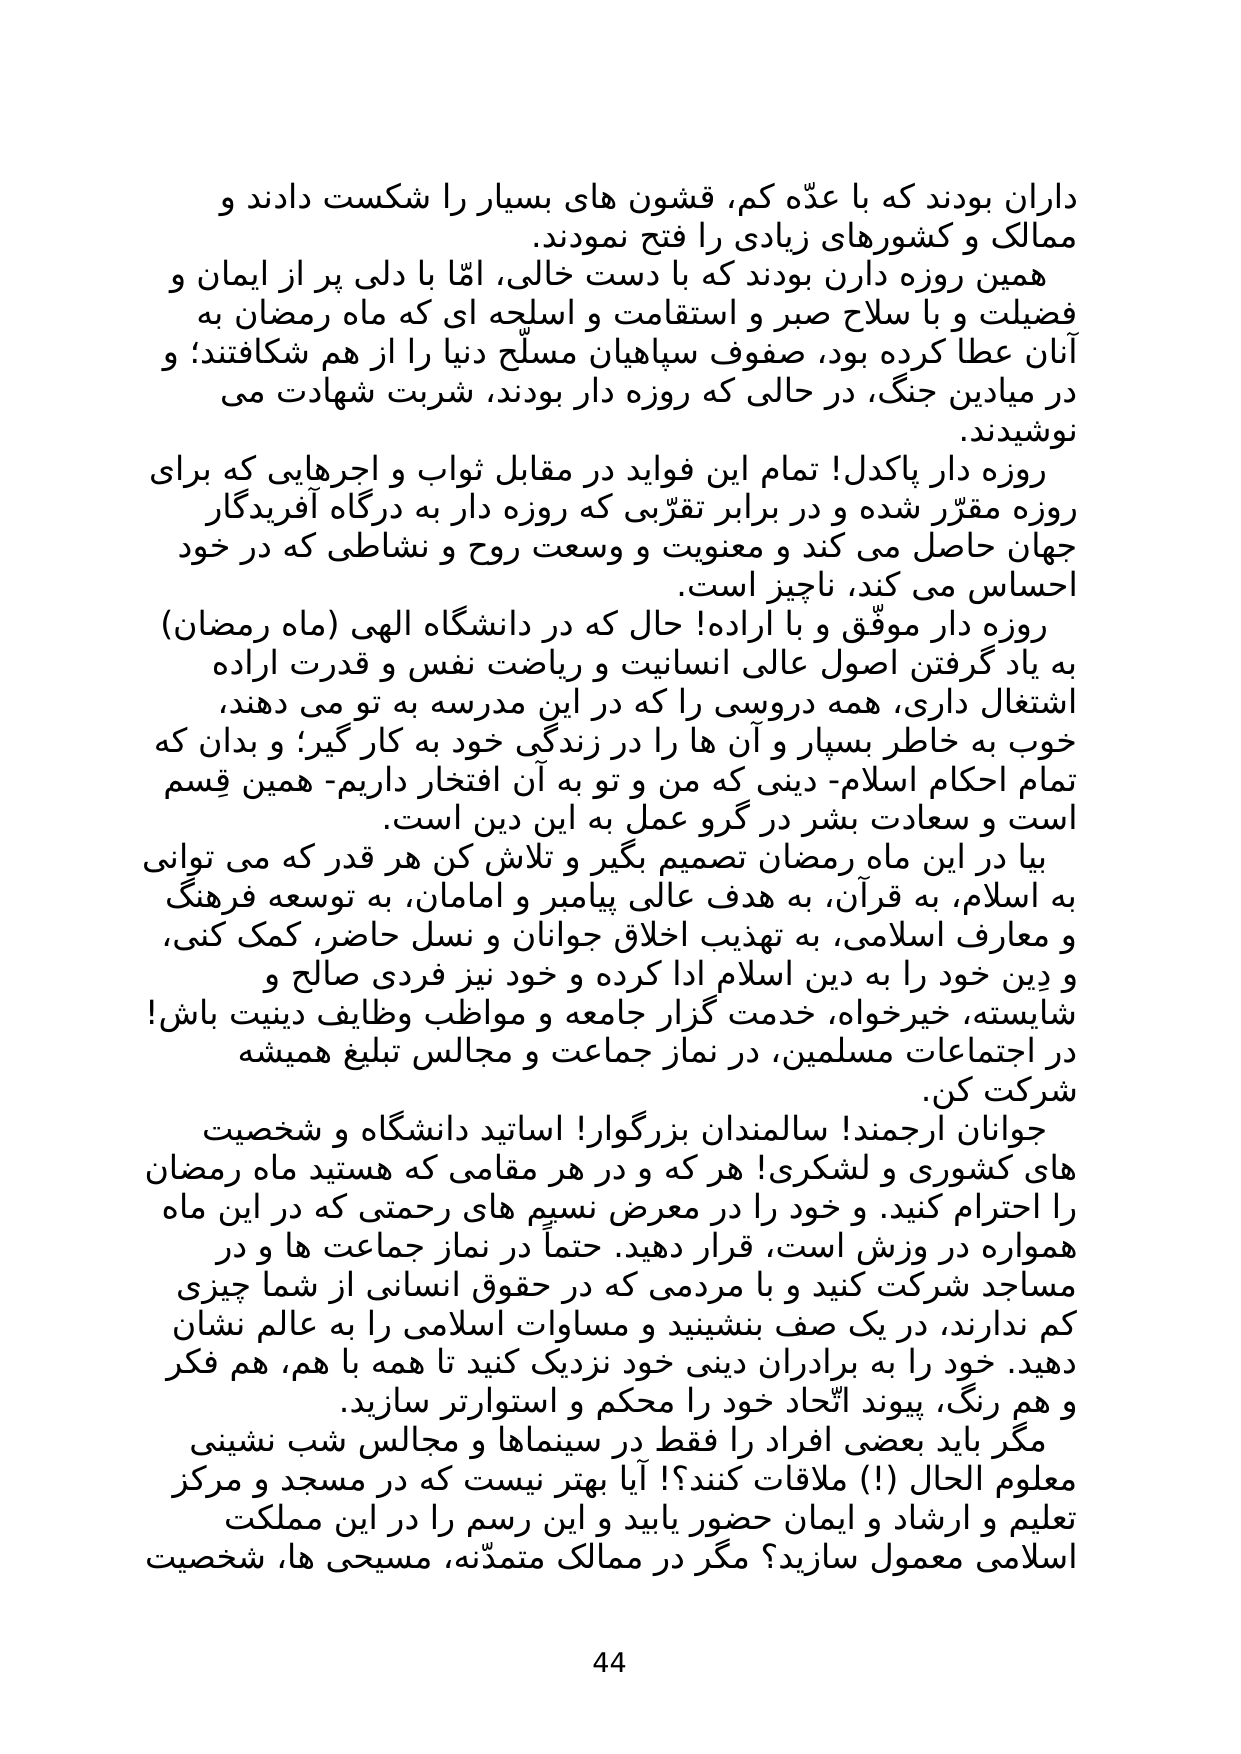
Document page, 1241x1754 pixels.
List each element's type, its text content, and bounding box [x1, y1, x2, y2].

text همین روزه دارن بودند که با دست خالی، امّا با دلی پر از ایمان و فضیلت و با سلاح صبر و استقامت و اسلحه ای که ماه رمضان به آنان عطا کرده بود، صفوف سپاهیان مسلّح دنیا را از هم شکافتند؛ و در میادین جنگ، در حالی که روزه دار بودند، شربت شهادت می نوشیدند. [141, 255, 1078, 449]
text روزه دار موفّق و با اراده! حال که در دانشگاه الهی (ماه رمضان) به یاد گرفتن اصول عالی انسانیت و ریاضت نفس و قدرت اراده اشتغال داری، همه دروسی را که در این مدرسه به تو می دهند، خوب به خاطر بسپار و آن ها را در زندگی خود به کار گیر؛ و بدان که تمام احکام اسلام- دینی که من و تو به آن افتخار داریم- همین قِسم است و سعادت بشر در گرو عمل به این دین است. [141, 604, 1078, 838]
text روزه دار پاکدل! تمام این فواید در مقابل ثواب و اجرهایی که برای روزه مقرّر شده و در برابر تقرّبی که روزه دار به درگاه آفریدگار جهان حاصل می کند و معنویت و وسعت روح و نشاطی که در خود احساس می کند، ناچیز است. [141, 449, 1078, 604]
text جوانان ارجمند! سالمندان بزرگوار! اساتید دانشگاه و شخصیت های کشوری و لشکری! هر که و در هر مقامی که هستید ماه رمضان را احترام کنید. و خود را در معرض نسیم های رحمتی که در این ماه همواره در وزش است، قرار دهید. حتماً در نماز جماعت ها و در مساجد شرکت کنید و با مردمی که در حقوق انسانی از شما چیزی کم ندارند، در یک صف بنشینید و مساوات اسلامی را به عالم نشان دهید. خود را به برادران دینی خود نزدیک کنید تا همه با هم، هم فکر و هم رنگ، پیوند اتّحاد خود را محکم و استوارتر سازید. [141, 1110, 1078, 1421]
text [141, 1421, 1078, 1576]
text بیا در این ماه رمضان تصمیم بگیر و تلاش کن هر قدر که می توانی به اسلام، به قرآن، به هدف عالی پیامبر و امامان، به توسعه فرهنگ و معارف اسلامی، به تهذیب اخلاق جوانان و نسل حاضر، کمک کنی، و دِین خود را به دین اسلام ادا کرده و خود نیز فردی صالح و شایسته، خیرخواه، خدمت گزار جامعه و مواظب وظایف دینیت باش! در اجتماعات مسلمین، در نماز جماعت و مجالس تبلیغ همیشه شرکت کن. [141, 838, 1078, 1110]
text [141, 177, 1078, 255]
